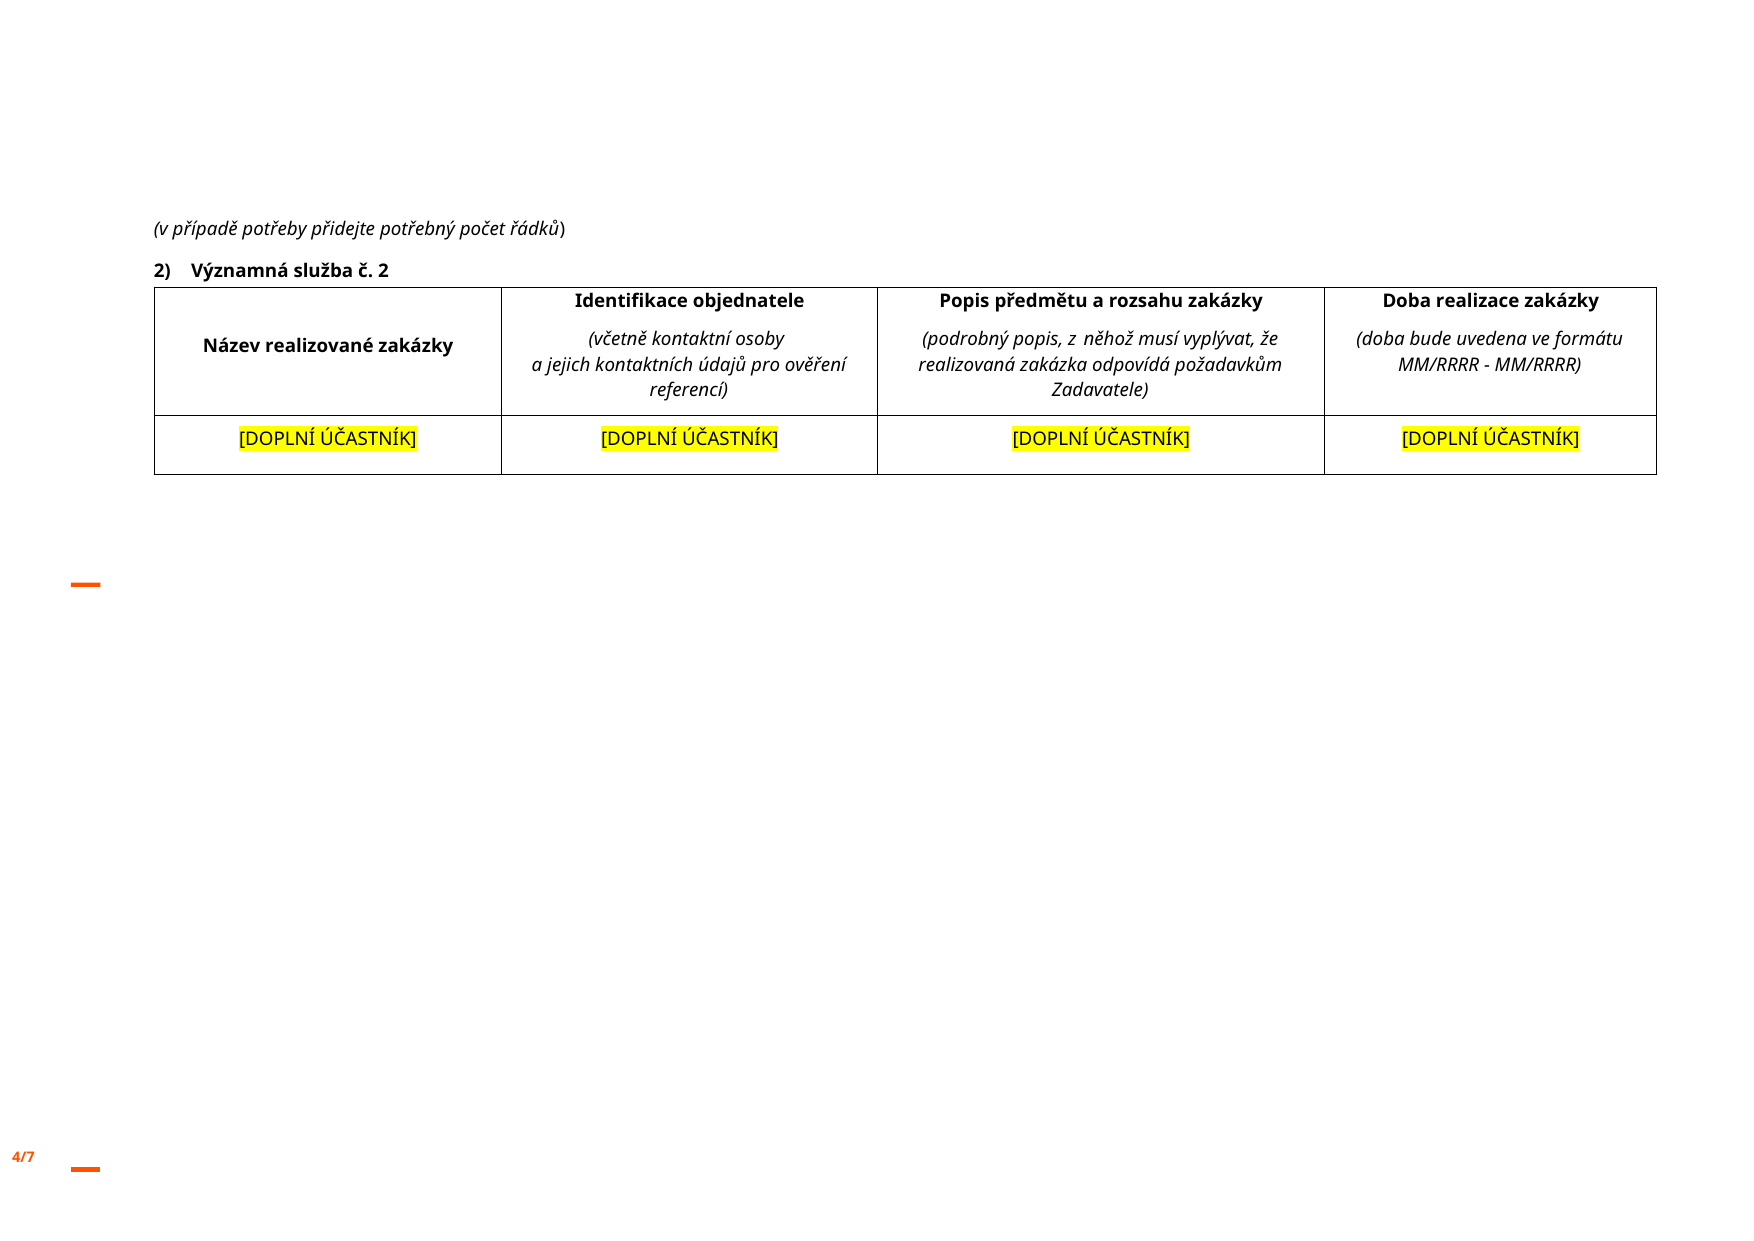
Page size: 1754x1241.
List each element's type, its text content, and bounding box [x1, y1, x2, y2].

text (v případě potřeby přidejte potřebný počet řádků) [153, 216, 1645, 241]
table_cell [DOPLNÍ ÚČASTNÍK] [1325, 416, 1656, 473]
table_cell [DOPLNÍ ÚČASTNÍK] [502, 416, 877, 473]
list Významná služba č. 2 [153, 257, 1645, 283]
table_cell [DOPLNÍ ÚČASTNÍK] [155, 416, 501, 473]
table_cell [DOPLNÍ ÚČASTNÍK] [878, 416, 1324, 473]
table_header Doba realizace zakázky (doba bude uvedena ve formátu MM/RRRR - MM/RRRR) [1325, 288, 1656, 415]
table_header Název realizované zakázky [155, 288, 501, 415]
table_header Popis předmětu a rozsahu zakázky (podrobný popis, z něhož musí vyplývat, že realizovaná zakázka odpovídá požadavkům Zadavatele) [878, 288, 1324, 415]
table_header Identifikace objednatele (včetně kontaktní osoby a jejich kontaktních údajů pro ověření referencí) [502, 288, 877, 415]
